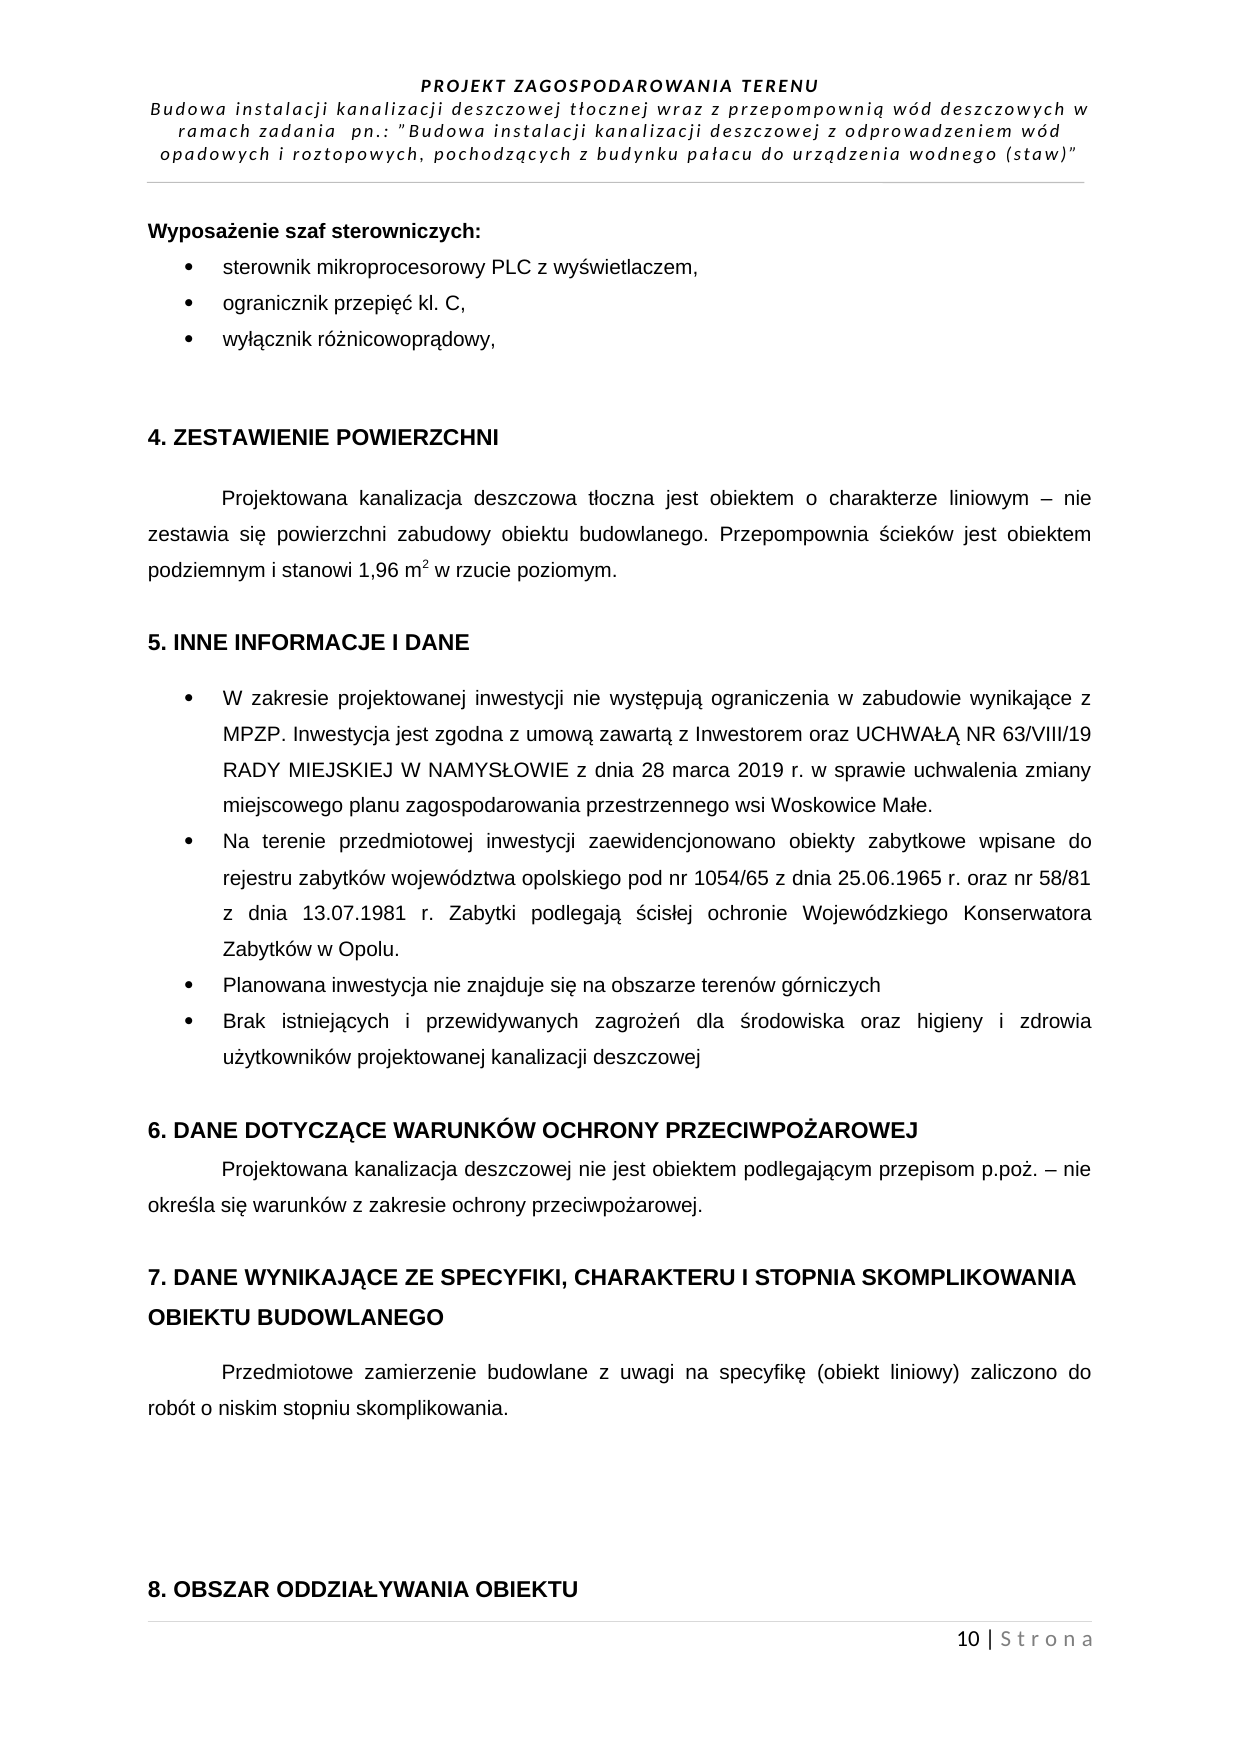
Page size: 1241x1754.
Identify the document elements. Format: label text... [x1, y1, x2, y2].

list wyłącznik różnicowoprądowy, [185, 327, 1092, 351]
list sterownik mikroprocesorowy PLC z wyświetlaczem, [185, 255, 1092, 279]
text 8. OBSZAR ODDZIAŁYWANIA OBIEKTU [148, 1576, 1092, 1602]
list W zakresie projektowanej inwestycji nie występują ograniczenia w zabudowie wynikające z MPZP. Inwestycja jest zgodna z umową zawartą z Inwestorem oraz UCHWAŁĄ NR 63/VIII/19 RADY MIEJSKIEJ W NAMYSŁOWIE z dnia 28 marca 2019 r. w sprawie uchwalenia zmiany miejscowego planu zagospodarowania przestrzennego wsi Woskowice Małe. [185, 685, 1092, 817]
list Brak istniejących i przewidywanych zagrożeń dla środowiska oraz higieny i zdrowia użytkowników projektowanej kanalizacji deszczowej [185, 1009, 1092, 1069]
text Projektowana kanalizacja deszczowa tłoczna jest obiektem o charakterze liniowym – nie zestawia się powierzchni zabudowy obiektu budowlanego. Przepompownia ścieków jest obiektem podziemnym i stanowi 1,96 m2 w rzucie poziomym. [148, 486, 1092, 581]
text Przedmiotowe zamierzenie budowlane z uwagi na specyfikę (obiekt liniowy) zaliczono do robót o niskim stopniu skomplikowania. [148, 1360, 1092, 1420]
text Projektowana kanalizacja deszczowej nie jest obiektem podlegającym przepisom p.poż. – nie określa się warunków z zakresie ochrony przeciwpożarowej. [148, 1157, 1092, 1216]
list ogranicznik przepięć kl. C, [185, 291, 1092, 315]
text 6. DANE DOTYCZĄCE WARUNKÓW OCHRONY PRZECIWPOŻAROWEJ [148, 1117, 1092, 1143]
list Planowana inwestycja nie znajduje się na obszarze terenów górniczych [185, 973, 1092, 997]
text 5. INNE INFORMACJE I DANE [148, 629, 1092, 656]
text 4. ZESTAWIENIE POWIERZCHNI [148, 424, 1092, 451]
list Na terenie przedmiotowej inwestycji zaewidencjonowano obiekty zabytkowe wpisane do rejestru zabytków województwa opolskiego pod nr 1054/65 z dnia 25.06.1965 r. oraz nr 58/81 z dnia 13.07.1981 r. Zabytki podlegają ścisłej ochronie Wojewódzkiego Konserwatora Zabytków w Opolu. [185, 829, 1092, 961]
text Wyposażenie szaf sterowniczych: [148, 219, 1092, 243]
text 7. DANE WYNIKAJĄCE ZE SPECYFIKI, CHARAKTERU I STOPNIA SKOMPLIKOWANIA OBIEKTU BUDOWLANEGO [148, 1264, 1092, 1330]
